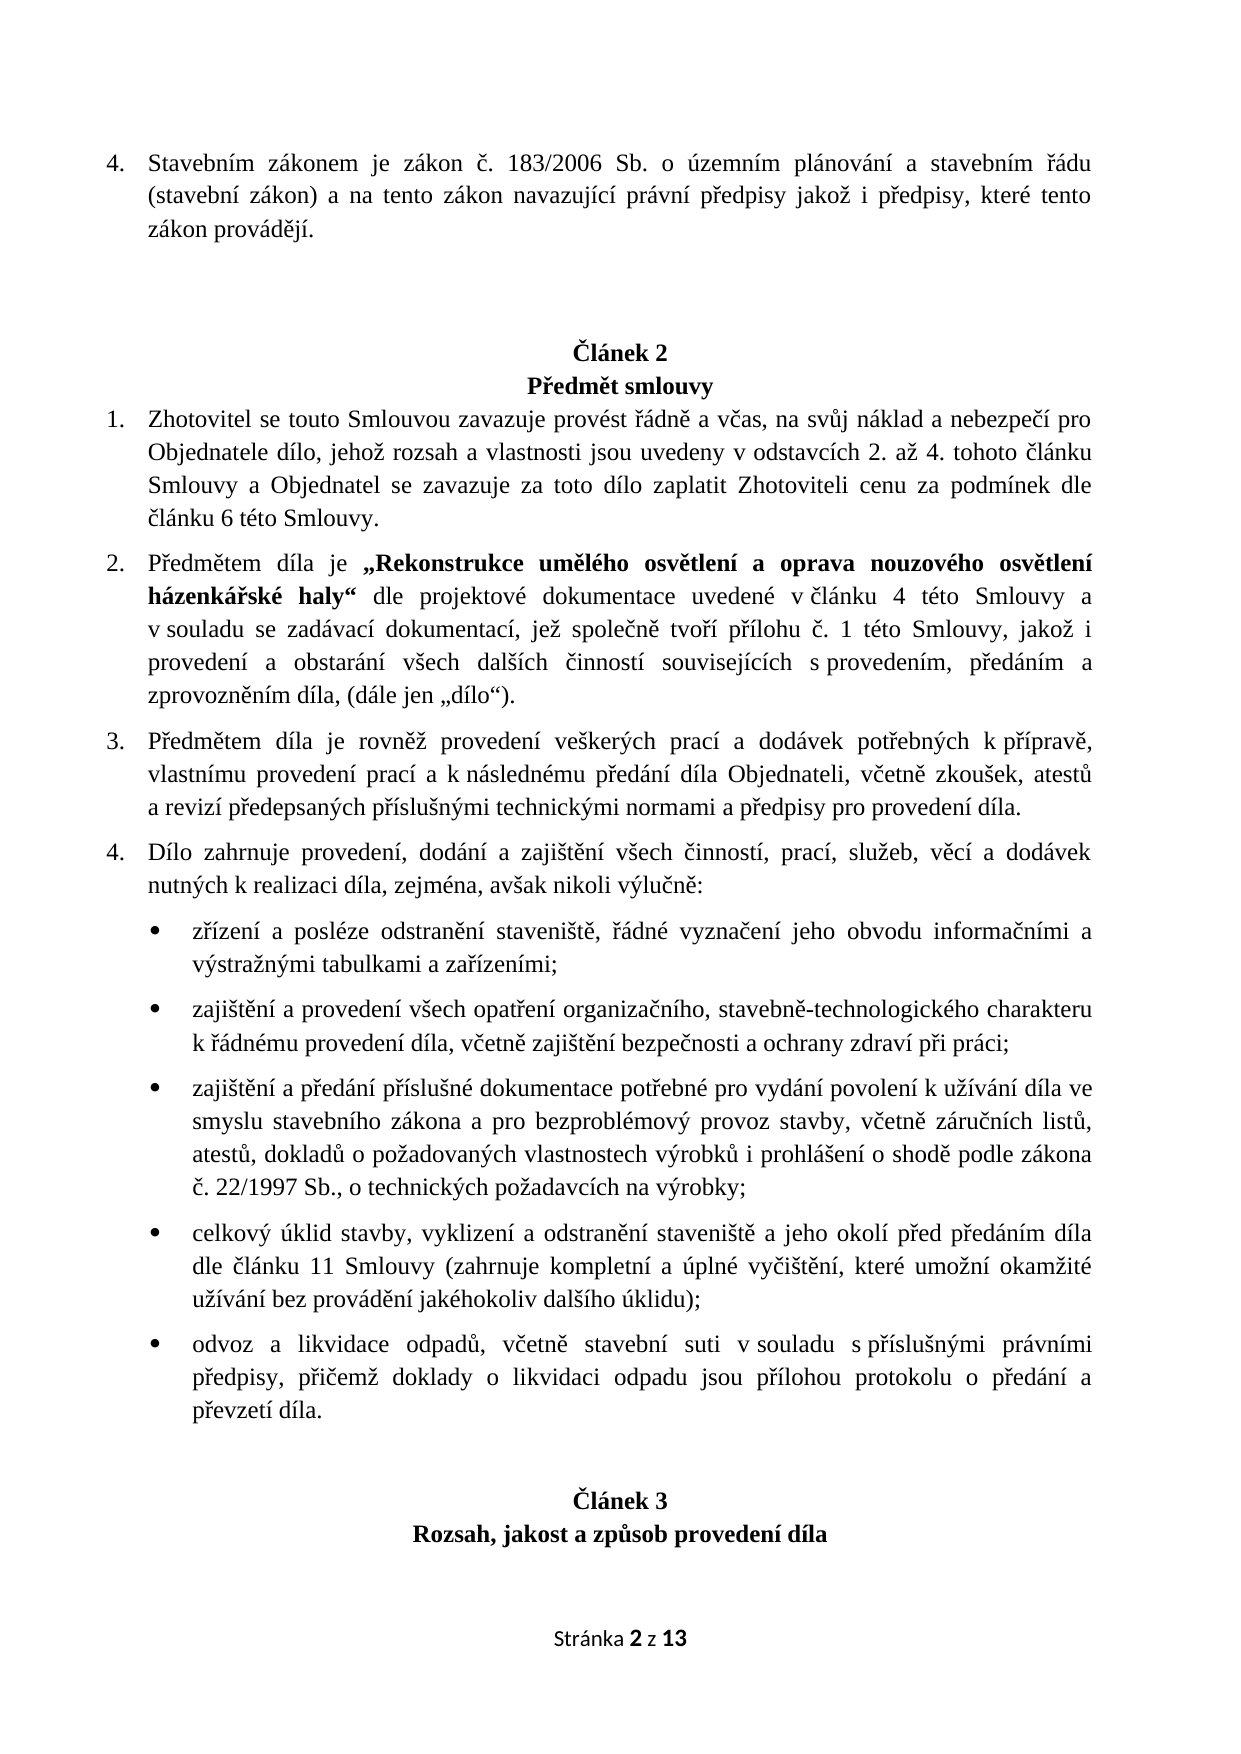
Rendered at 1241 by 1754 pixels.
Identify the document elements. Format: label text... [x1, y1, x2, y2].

list Dílo zahrnuje provedení, dodání a zajištění všech činností, prací, služeb, věcí a dodávek nutných k realizaci díla, zejména, avšak nikoli výlučně: [106, 837, 1093, 899]
list zajištění a provedení všech opatření organizačního, stavebně-technologického charakteru k řádnému provedení díla, včetně zajištění bezpečnosti a ochrany zdraví při práci; [151, 994, 1093, 1056]
text Zhotovitel se touto Smlouvou zavazuje provést řádně a včas, na svůj náklad a nebezpečí pro Objednatele dílo, jehož rozsah a vlastnosti jsou uvedeny v odstavcích 2. až 4. tohoto článku Smlouvy a Objednatel se zavazuje za toto dílo zaplatit Zhotoviteli cenu za podmínek dle článku 6 této Smlouvy. [106, 404, 1093, 532]
list Stavebním zákonem je zákon č. 183/2006 Sb. o územním plánování a stavebním řádu (stavební zákon) a na tento zákon navazující právní předpisy jakož i předpisy, které tento zákon provádějí. [106, 148, 1093, 242]
list Předmětem díla je rovněž provedení veškerých prací a dodávek potřebných k přípravě, vlastnímu provedení prací a k následnému předání díla Objednateli, včetně zkoušek, atestů a revizí předepsaných příslušnými technickými normami a předpisy pro provedení díla. [106, 726, 1093, 821]
list zajištění a předání příslušné dokumentace potřebné pro vydání povolení k užívání díla ve smyslu stavebního zákona a pro bezproblémový provoz stavby, včetně záručních listů, atestů, dokladů o požadovaných vlastnostech výrobků i prohlášení o shodě podle zákona č. 22/1997 Sb., o technických požadavcích na výrobky; [151, 1073, 1093, 1201]
text Článek 3 [148, 1486, 1093, 1515]
list zřízení a posléze odstranění staveniště, řádné vyznačení jeho obvodu informačními a výstražnými tabulkami a zařízeními; [151, 916, 1093, 978]
text Rozsah, jakost a způsob provedení díla [148, 1519, 1093, 1548]
text Článek 2 [148, 338, 1093, 366]
list celkový úklid stavby, vyklizení a odstranění staveniště a jeho okolí před předáním díla dle článku 11 Smlouvy (zahrnuje kompletní a úplné vyčištění, které umožní okamžité užívání bez provádění jakéhokoliv dalšího úklidu); [151, 1218, 1093, 1312]
text Předmětem díla je „Rekonstrukce umělého osvětlení a oprava nouzového osvětlení házenkářské haly“ dle projektové dokumentace uvedené v článku 4 této Smlouvy a v souladu se zadávací dokumentací, jež společně tvoří přílohu č. 1 této Smlouvy, jakož i provedení a obstarání všech dalších činností souvisejících s provedením, předáním a zprovozněním díla, (dále jen „dílo“). [106, 548, 1093, 709]
text Předmět smlouvy [148, 371, 1093, 399]
list odvoz a likvidace odpadů, včetně stavební suti v souladu s příslušnými právními předpisy, přičemž doklady o likvidaci odpadu jsou přílohou protokolu o předání a převzetí díla. [151, 1329, 1093, 1424]
